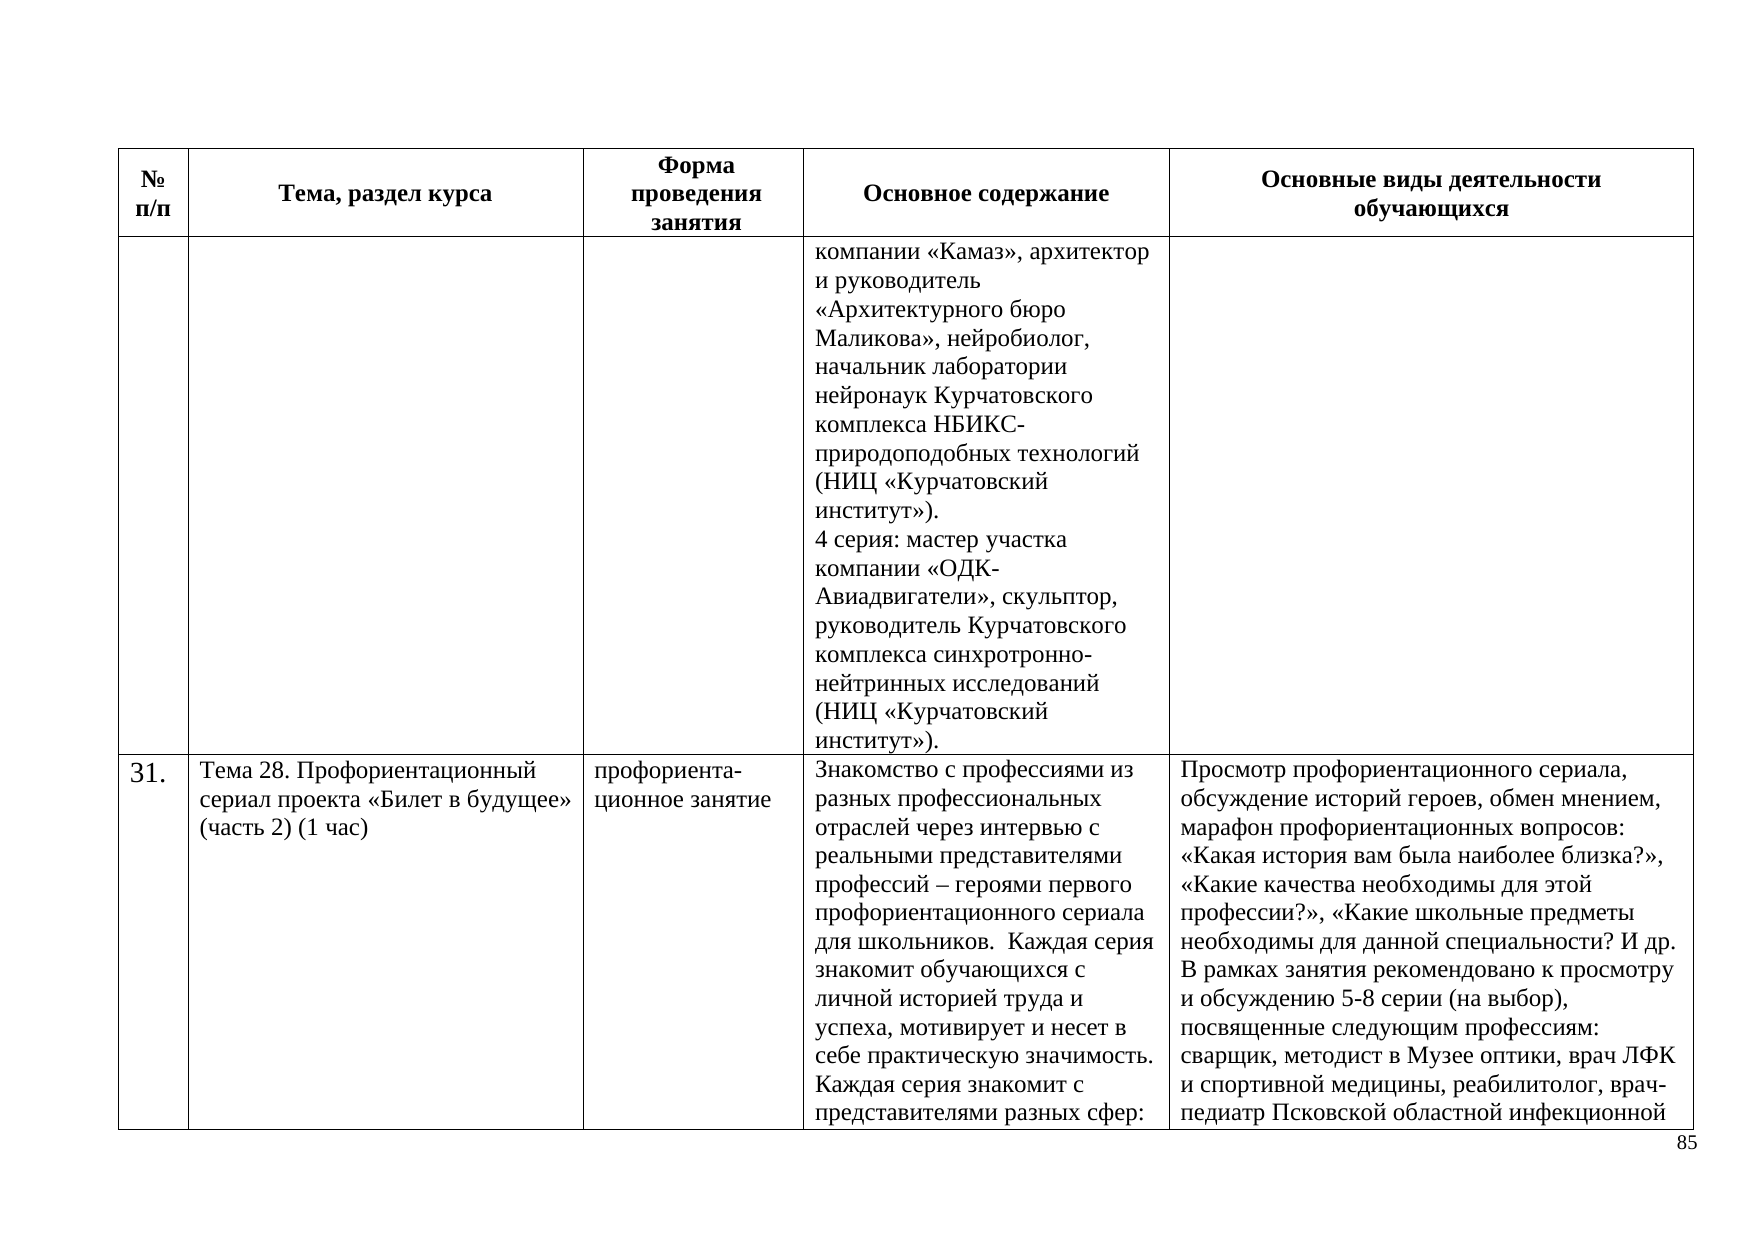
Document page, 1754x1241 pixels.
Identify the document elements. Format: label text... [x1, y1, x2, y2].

table_cell компании «Камаз», архитектор и руководитель «Архитектурного бюро Маликова», нейробиолог, начальник лаборатории нейронаук Курчатовского комплекса НБИКС-природоподобных технологий (НИЦ «Курчатовский институт»). 4 серия: мастер участка компании «ОДК-Авиадвигатели», скульптор, руководитель Курчатовского комплекса синхротронно-нейтринных исследований (НИЦ «Курчатовский институт»). [804, 237, 1169, 754]
table_cell [584, 237, 803, 754]
table_header Тема, раздел курса [189, 149, 583, 236]
table_cell Тема 28. Профориентационный сериал проекта «Билет в будущее» (часть 2) (1 час) [189, 755, 583, 1129]
table_header Основные виды деятельности обучающихся [1170, 149, 1693, 236]
table_cell Просмотр профориентационного сериала, обсуждение историй героев, обмен мнением, марафон профориентационных вопросов: «Какая история вам была наиболее близка?», «Какие качества необходимы для этой профессии?», «Какие школьные предметы необходимы для данной специальности? И др. В рамках занятия рекомендовано к просмотру и обсуждению 5-8 серии (на выбор), посвященные следующим профессиям: сварщик, методист в Музее оптики, врач ЛФК и спортивной медицины, реабилитолог, врач-педиатр Псковской областной инфекционной [1170, 755, 1693, 1129]
table_header Форма проведения занятия [584, 149, 803, 236]
table_cell Знакомство с профессиями из разных профессиональных отраслей через интервью с реальными представителями профессий – героями первого профориентационного сериала для школьников. Каждая серия знакомит обучающихся с личной историей труда и успеха, мотивирует и несет в себе практическую значимость. Каждая серия знакомит с представителями разных сфер: [804, 755, 1169, 1129]
table_header Основное содержание [804, 149, 1169, 236]
text 85 [118, 1130, 1697, 1154]
table_cell 31. [119, 755, 188, 1129]
table_cell [119, 237, 188, 754]
table_cell [189, 237, 583, 754]
table_header № п/п [119, 149, 188, 236]
table_cell [1170, 237, 1693, 754]
table_cell профориента-ционное занятие [584, 755, 803, 1129]
